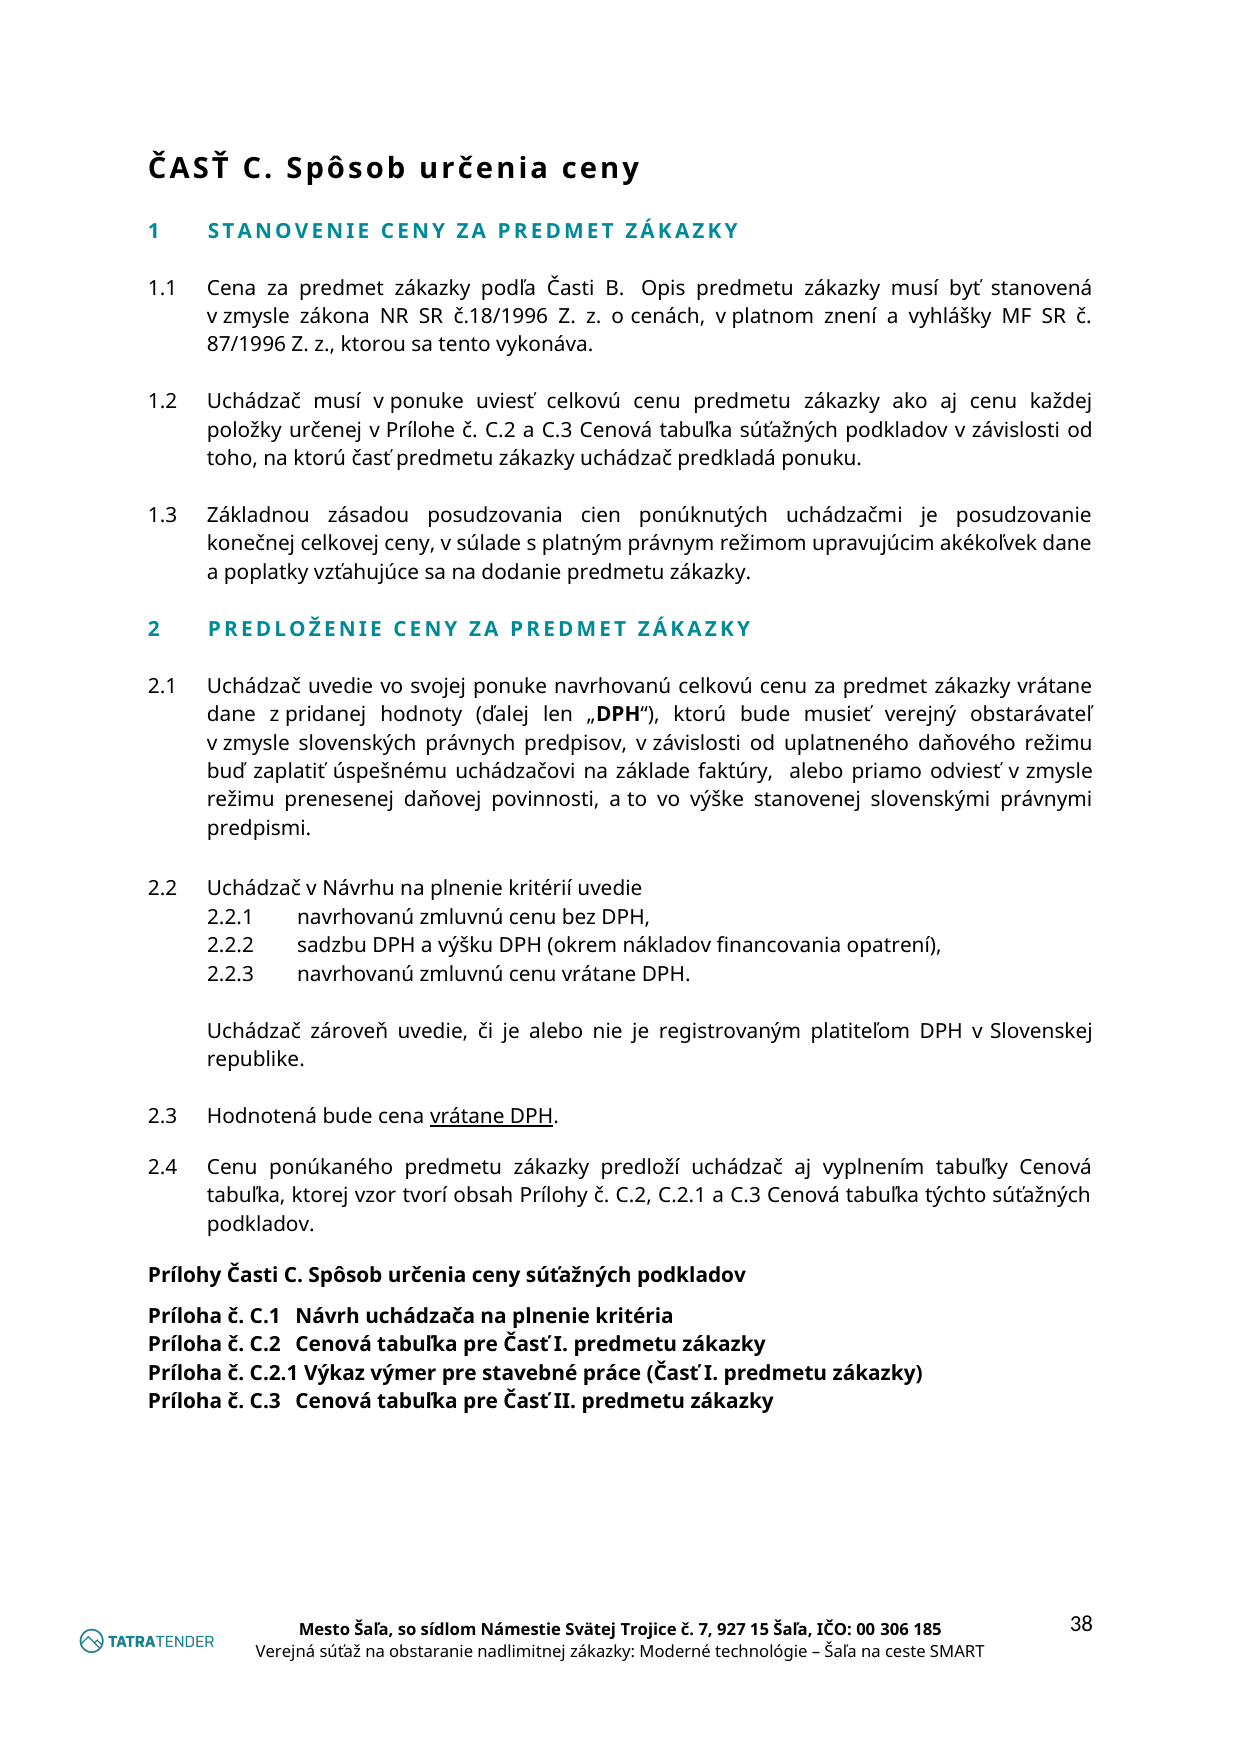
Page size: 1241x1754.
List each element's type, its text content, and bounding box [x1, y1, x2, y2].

list Stanovenie ceny za predmet zákazky [148, 216, 1093, 244]
list Predloženie ceny za predmet zákazky [148, 614, 1093, 642]
subtitle Hodnotená bude cena vrátane DPH. [148, 1101, 1093, 1129]
subtitle Cenu ponúkaného predmetu zákazky predloží uchádzač aj vyplnením tabuľky Cenová tabuľka, ktorej vzor tvorí obsah Prílohy č. C.2, C.2.1 a C.3 Cenová tabuľka týchto súťažných podkladov. [148, 1152, 1093, 1237]
subtitle Uchádzač v Návrhu na plnenie kritérií uvedie [148, 873, 1093, 902]
subtitle Uchádzač musí v ponuke uviesť celkovú cenu predmetu zákazky ako aj cenu každej položky určenej v Prílohe č. C.2 a C.3 Cenová tabuľka súťažných podkladov v závislosti od toho, na ktorú časť predmetu zákazky uchádzač predkladá ponuku. [148, 386, 1093, 472]
subtitle sadzbu DPH a výšku DPH (okrem nákladov financovania opatrení), [207, 930, 1093, 959]
subtitle navrhovanú zmluvnú cenu bez DPH, [207, 902, 1093, 930]
text Príloha č. C.1 Návrh uchádzača na plnenie kritéria [148, 1301, 1093, 1329]
text ČASŤ C. Spôsob určenia ceny [148, 148, 1093, 187]
subtitle Základnou zásadou posudzovania cien ponúknutých uchádzačmi je posudzovanie konečnej celkovej ceny, v súlade s platným právnym režimom upravujúcim akékoľvek dane a poplatky vzťahujúce sa na dodanie predmetu zákazky. [148, 500, 1093, 585]
picture [77, 1617, 224, 1662]
text Príloha č. C.2.1 Výkaz výmer pre stavebné práce (Časť I. predmetu zákazky) [148, 1358, 1093, 1386]
text Príloha č. C.2 Cenová tabuľka pre Časť I. predmetu zákazky [148, 1329, 1093, 1358]
subtitle navrhovanú zmluvnú cenu vrátane DPH. [207, 959, 1093, 987]
text Uchádzač zároveň uvedie, či je alebo nie je registrovaným platiteľom DPH v Slovenskej republike. [207, 1016, 1093, 1073]
text Prílohy Časti C. Spôsob určenia ceny súťažných podkladov [148, 1260, 1093, 1289]
text Príloha č. C.3 Cenová tabuľka pre Časť II. predmetu zákazky [148, 1386, 1093, 1415]
subtitle Cena za predmet zákazky podľa Časti B. Opis predmetu zákazky musí byť stanovená v zmysle zákona NR SR č.18/1996 Z. z. o cenách, v platnom znení a vyhlášky MF SR č. 87/1996 Z. z., ktorou sa tento vykonáva. [148, 273, 1093, 358]
subtitle Uchádzač uvedie vo svojej ponuke navrhovanú celkovú cenu za predmet zákazky vrátane dane z pridanej hodnoty (ďalej len „DPH“), ktorú bude musieť verejný obstarávateľ v zmysle slovenských právnych predpisov, v závislosti od uplatneného daňového režimu buď zaplatiť úspešnému uchádzačovi na základe faktúry, alebo priamo odviesť v zmysle režimu prenesenej daňovej povinnosti, a to vo výške stanovenej slovenskými právnymi predpismi. [148, 671, 1093, 841]
